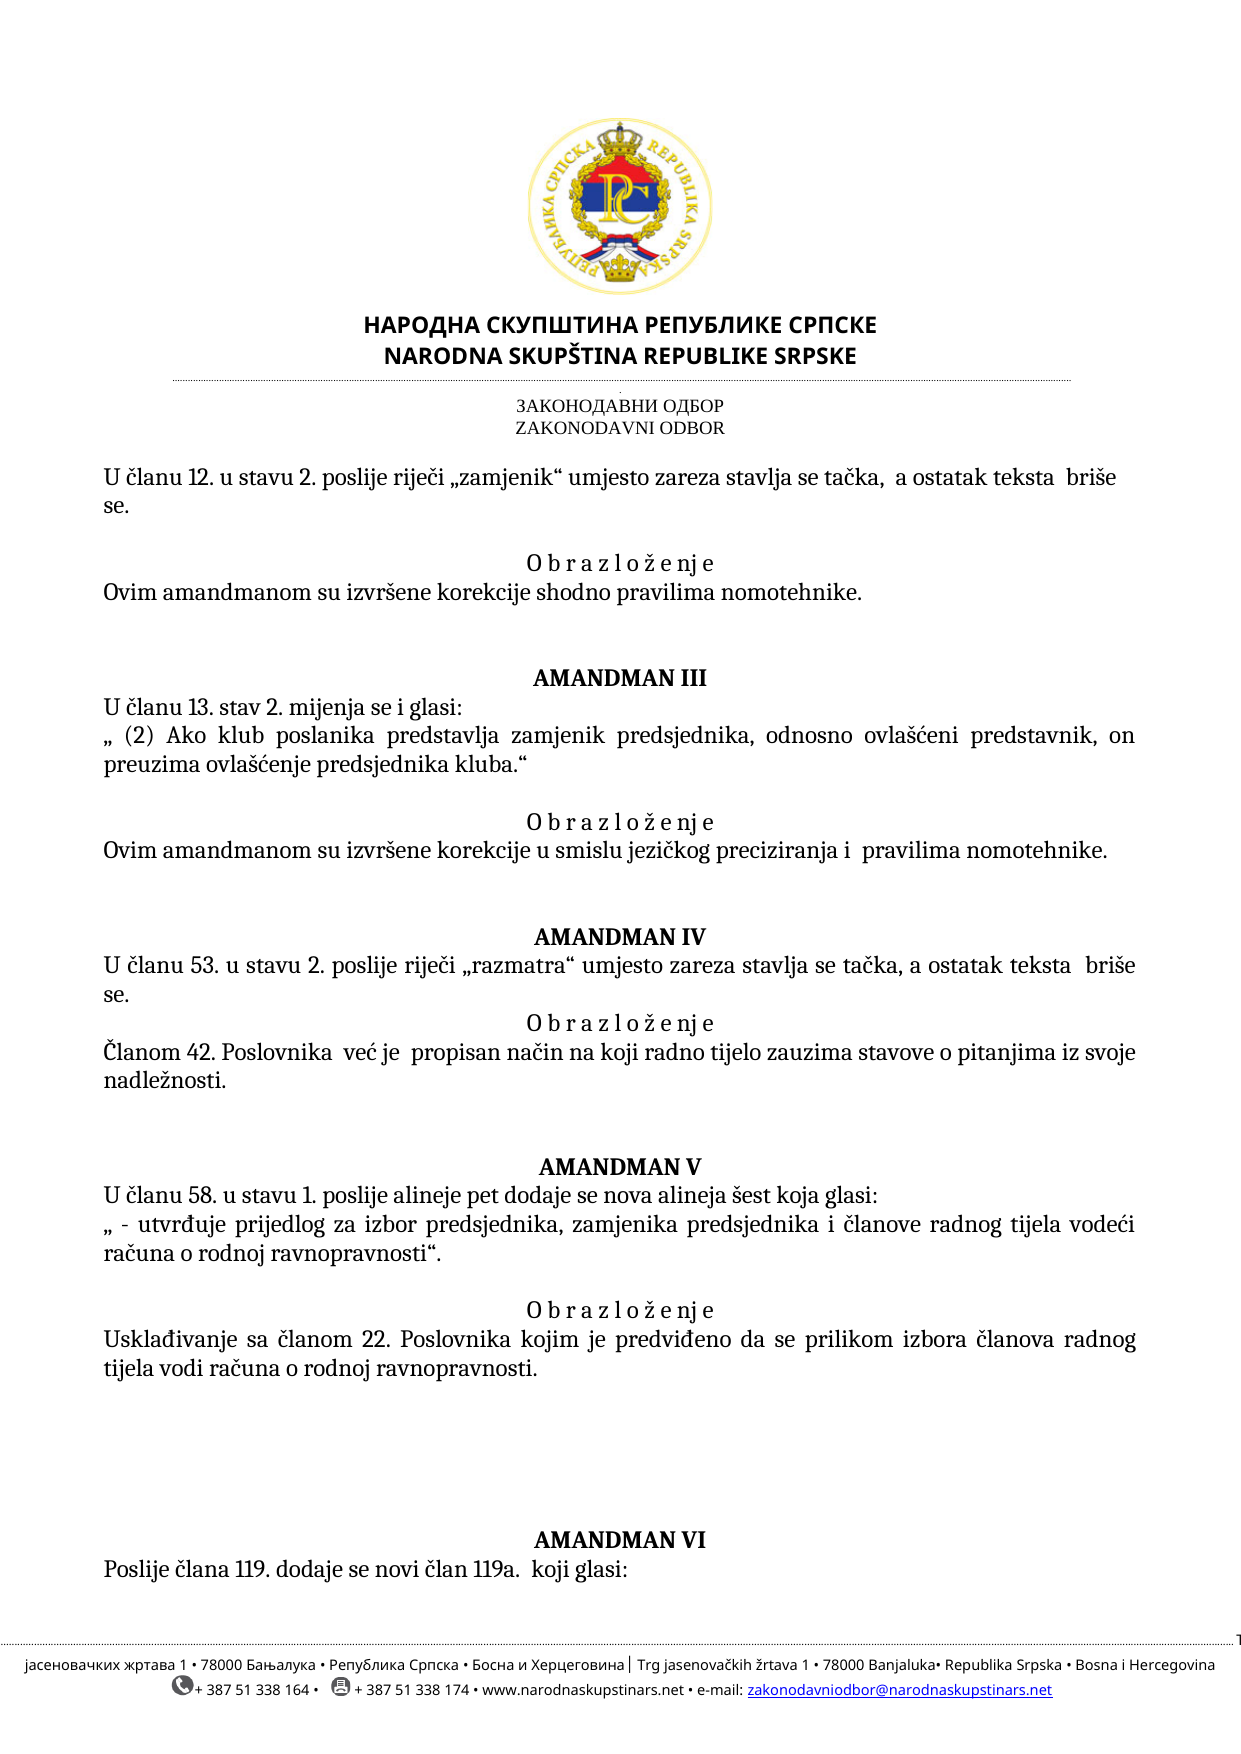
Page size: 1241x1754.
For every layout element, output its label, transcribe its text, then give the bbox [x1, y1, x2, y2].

text O b r a z l o ž e nj e [103, 1009, 1137, 1037]
text Usklađivanje sa članom 22. Poslovnika kojim je predviđeno da se prilikom izbora članova radnog tijela vodi računa o rodnoj ravnopravnosti. [103, 1325, 1137, 1382]
text O b r a z l o ž e nj e [103, 549, 1137, 577]
text U članu 53. u stavu 2. poslije riječi „razmatra“ umjesto zareza stavlja se tačka, a ostatak teksta briše se. [103, 951, 1137, 1009]
text U članu 13. stav 2. mijenja se i glasi: [103, 692, 1137, 721]
text AMANDMAN III [103, 664, 1137, 692]
text O b r a z l o ž e nj e [103, 807, 1137, 836]
text O b r a z l o ž e nj e [103, 1296, 1137, 1325]
text AMANDMAN VI [103, 1526, 1137, 1555]
text Ovim amandmanom su izvršene korekcije u smislu jezičkog preciziranja i pravilima nomotehnike. [103, 836, 1137, 865]
text „ - utvrđuje prijedlog za izbor predsjednika, zamjenika predsjednika i članove radnog tijela vodeći računa o rodnoj ravnopravnosti“. [103, 1210, 1137, 1267]
text AMANDMAN V [103, 1152, 1137, 1181]
text Ovim amandmanom su izvršene korekcije shodno pravilima nomotehnike. [103, 577, 1137, 606]
text U članu 58. u stavu 1. poslije alineje pet dodaje se nova alineja šest koja glasi: [103, 1181, 1137, 1210]
text Članom 42. Poslovnika već je propisan način na koji radno tijelo zauzima stavove o pitanjima iz svoje nadležnosti. [103, 1037, 1137, 1095]
text AMANDMAN IV [103, 922, 1137, 951]
text U članu 12. u stavu 2. poslije riječi „zamjenik“ umjesto zareza stavlja se tačka, a ostatak teksta briše se. [103, 462, 1137, 520]
text Poslije člana 119. dodaje se novi član 119a. koji glasi: [103, 1555, 1137, 1584]
text „ (2) Ako klub poslanika predstavlja zamjenik predsjednika, odnosno ovlašćeni predstavnik, on preuzima ovlašćenje predsjednika kluba.“ [103, 721, 1137, 779]
